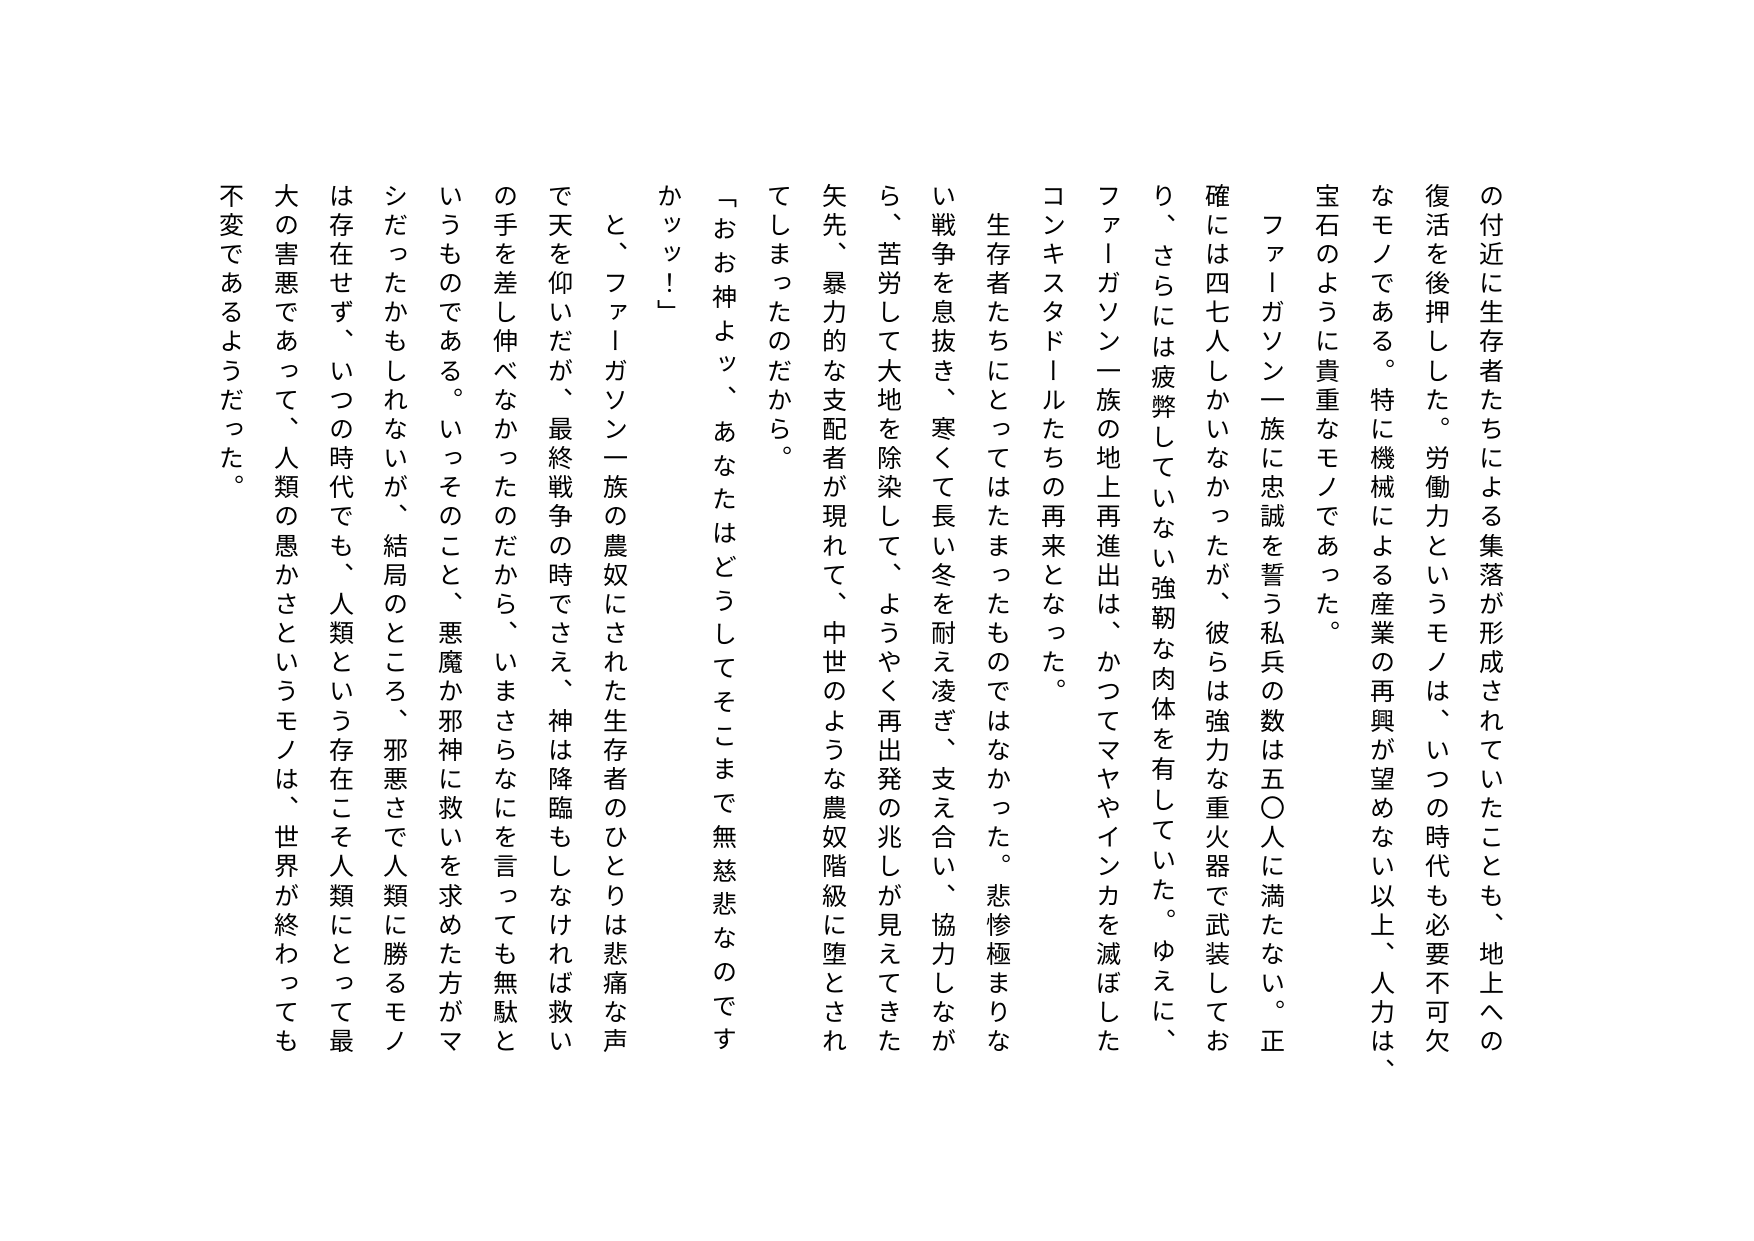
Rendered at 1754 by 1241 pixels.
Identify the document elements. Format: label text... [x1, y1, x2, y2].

text と、ファーガソン一族の農奴にされた生存者のひとりは悲痛な声で天を仰いだが、最終戦争の時でさえ、神は降臨もしなければ救いの手を差し伸べなかったのだから、いまさらなにを言っても無駄というものである。いっそのこと、悪魔か邪神に救いを求めた方がマシだったかもしれないが、結局のところ、邪悪さで人類に勝るモノは存在せず、いつの時代でも、人類という存在こそ人類にとって最大の害悪であって、人類の愚かさというモノは、世界が終わっても不変であるようだった。 [205, 183, 643, 1058]
text 生存者たちにとってはたまったものではなかった。悲惨極まりない戦争を息抜き、寒くて長い冬を耐え凌ぎ、支え合い、協力しながら、苦労して大地を除染して、ようやく再出発の兆しが見えてきた矢先、暴力的な支配者が現れて、中世のような農奴階級に堕とされてしまったのだから。 [753, 183, 1027, 1058]
text ファーガソン一族に忠誠を誓う私兵の数は五〇人に満たない。正確には四七人しかいなかったが、彼らは強力な重火器で武装しており、さらには疲弊していない強靭な肉体を有していた。ゆえに、ファーガソン一族の地上再進出は、かつてマヤやインカを滅ぼしたコンキスタドールたちの再来となった。 [1027, 183, 1301, 1058]
text 「おお神よッ、あなたはどうしてそこまで無慈悲なのですかッッ！」 [643, 183, 753, 1058]
